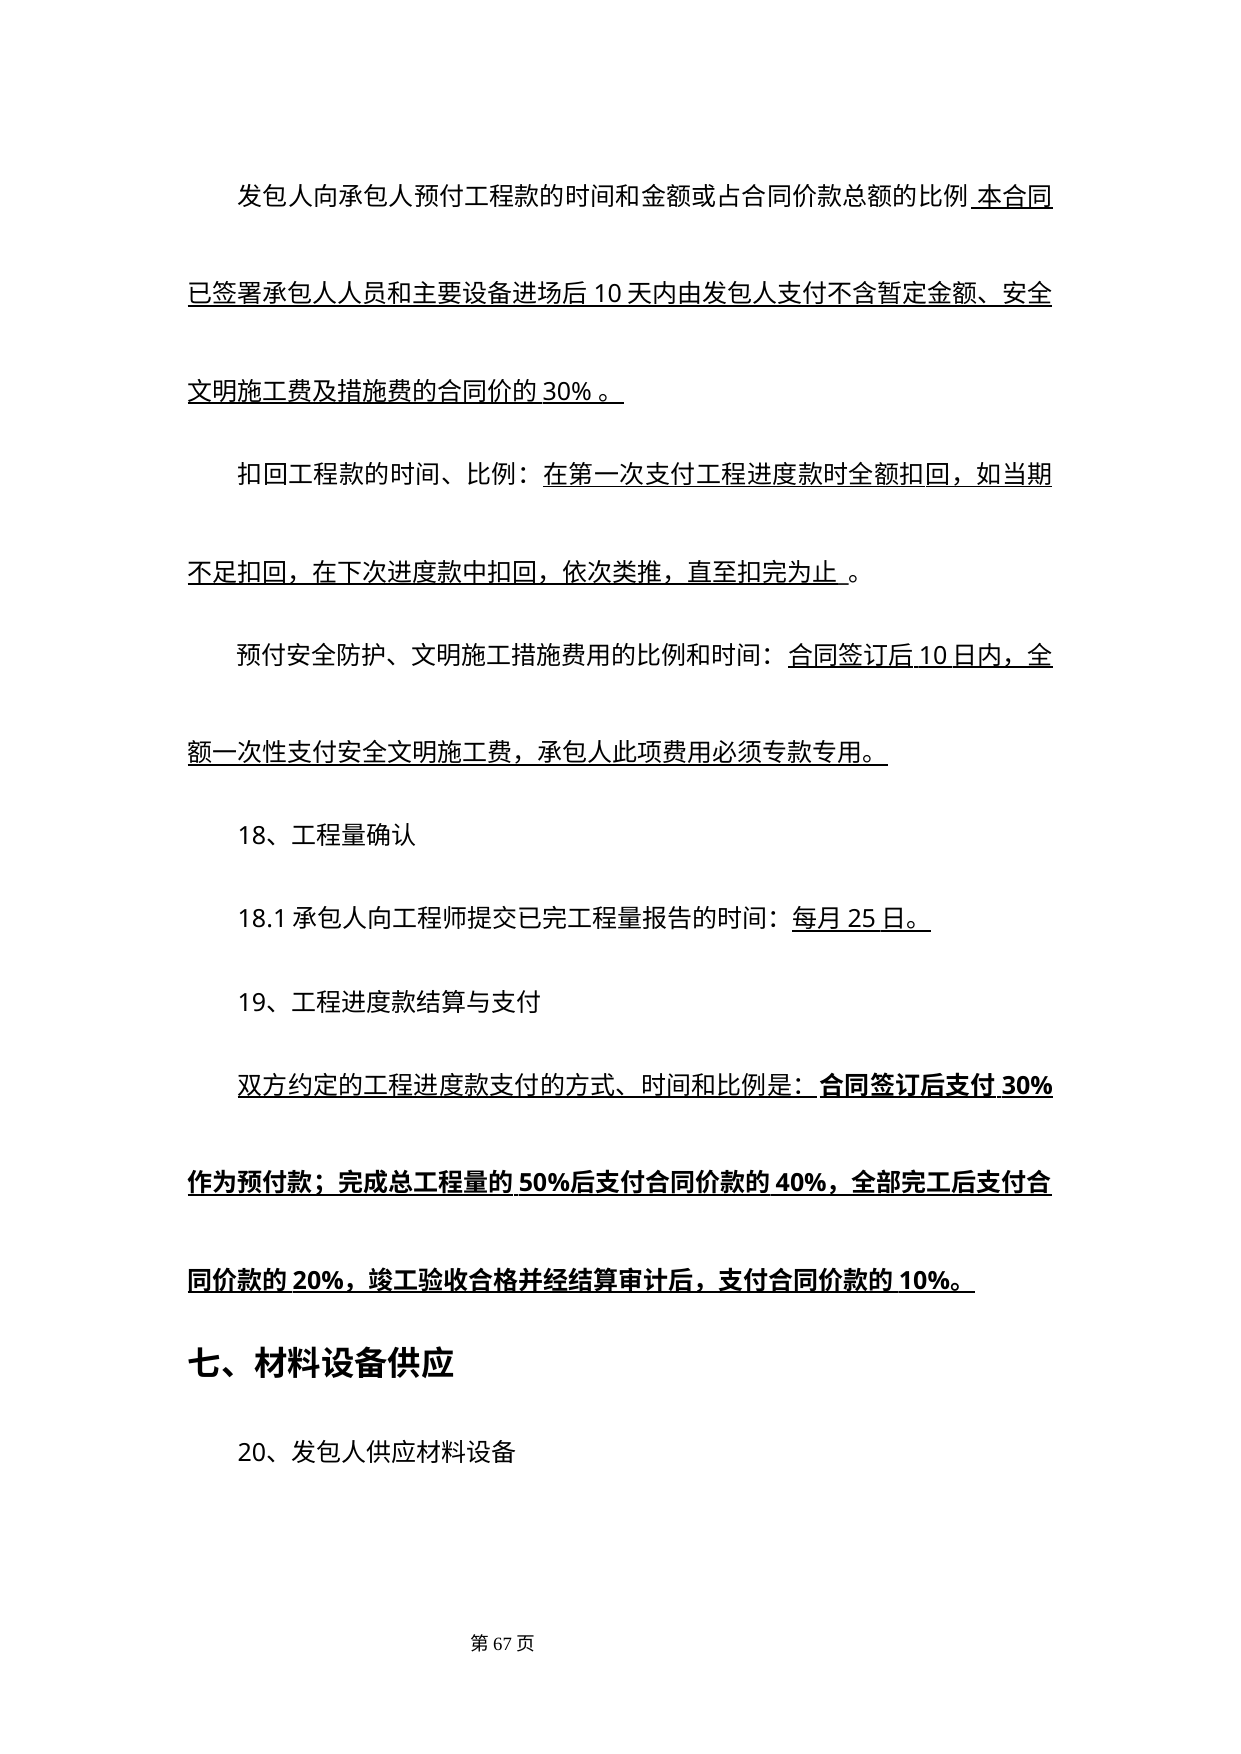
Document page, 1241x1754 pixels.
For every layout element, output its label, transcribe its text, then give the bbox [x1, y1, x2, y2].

text 扣回工程款的时间、比例：在第一次支付工程进度款时全额扣回，如当期不足扣回，在下次进度款中扣回，依次类推，直至扣完为止_。 [187, 440, 1053, 603]
text 20、发包人供应材料设备 [187, 1418, 1053, 1483]
text 19、工程进度款结算与支付 [187, 968, 1053, 1033]
text 18.1承包人向工程师提交已完工程量报告的时间：每月25日。 [187, 884, 1053, 949]
text 预付安全防护、文明施工措施费用的比例和时间：合同签订后10日内，全额一次性支付安全文明施工费，承包人此项费用必须专款专用。 [187, 621, 1053, 783]
text 七、材料设备供应 [187, 1329, 1053, 1394]
text 双方约定的工程进度款支付的方式、时间和比例是：合同签订后支付30%作为预付款；完成总工程量的50%后支付合同价款的40%，全部完工后支付合同价款的20%，竣工验收合格并经结算审计后，支付合同价款的10%。 [187, 1051, 1053, 1311]
text 18、工程量确认 [187, 801, 1053, 866]
text 发包人向承包人预付工程款的时间和金额或占合同价款总额的比例 本合同已签署承包人人员和主要设备进场后10天内由发包人支付不含暂定金额、安全文明施工费及措施费的合同价的30% 。 [187, 162, 1053, 422]
